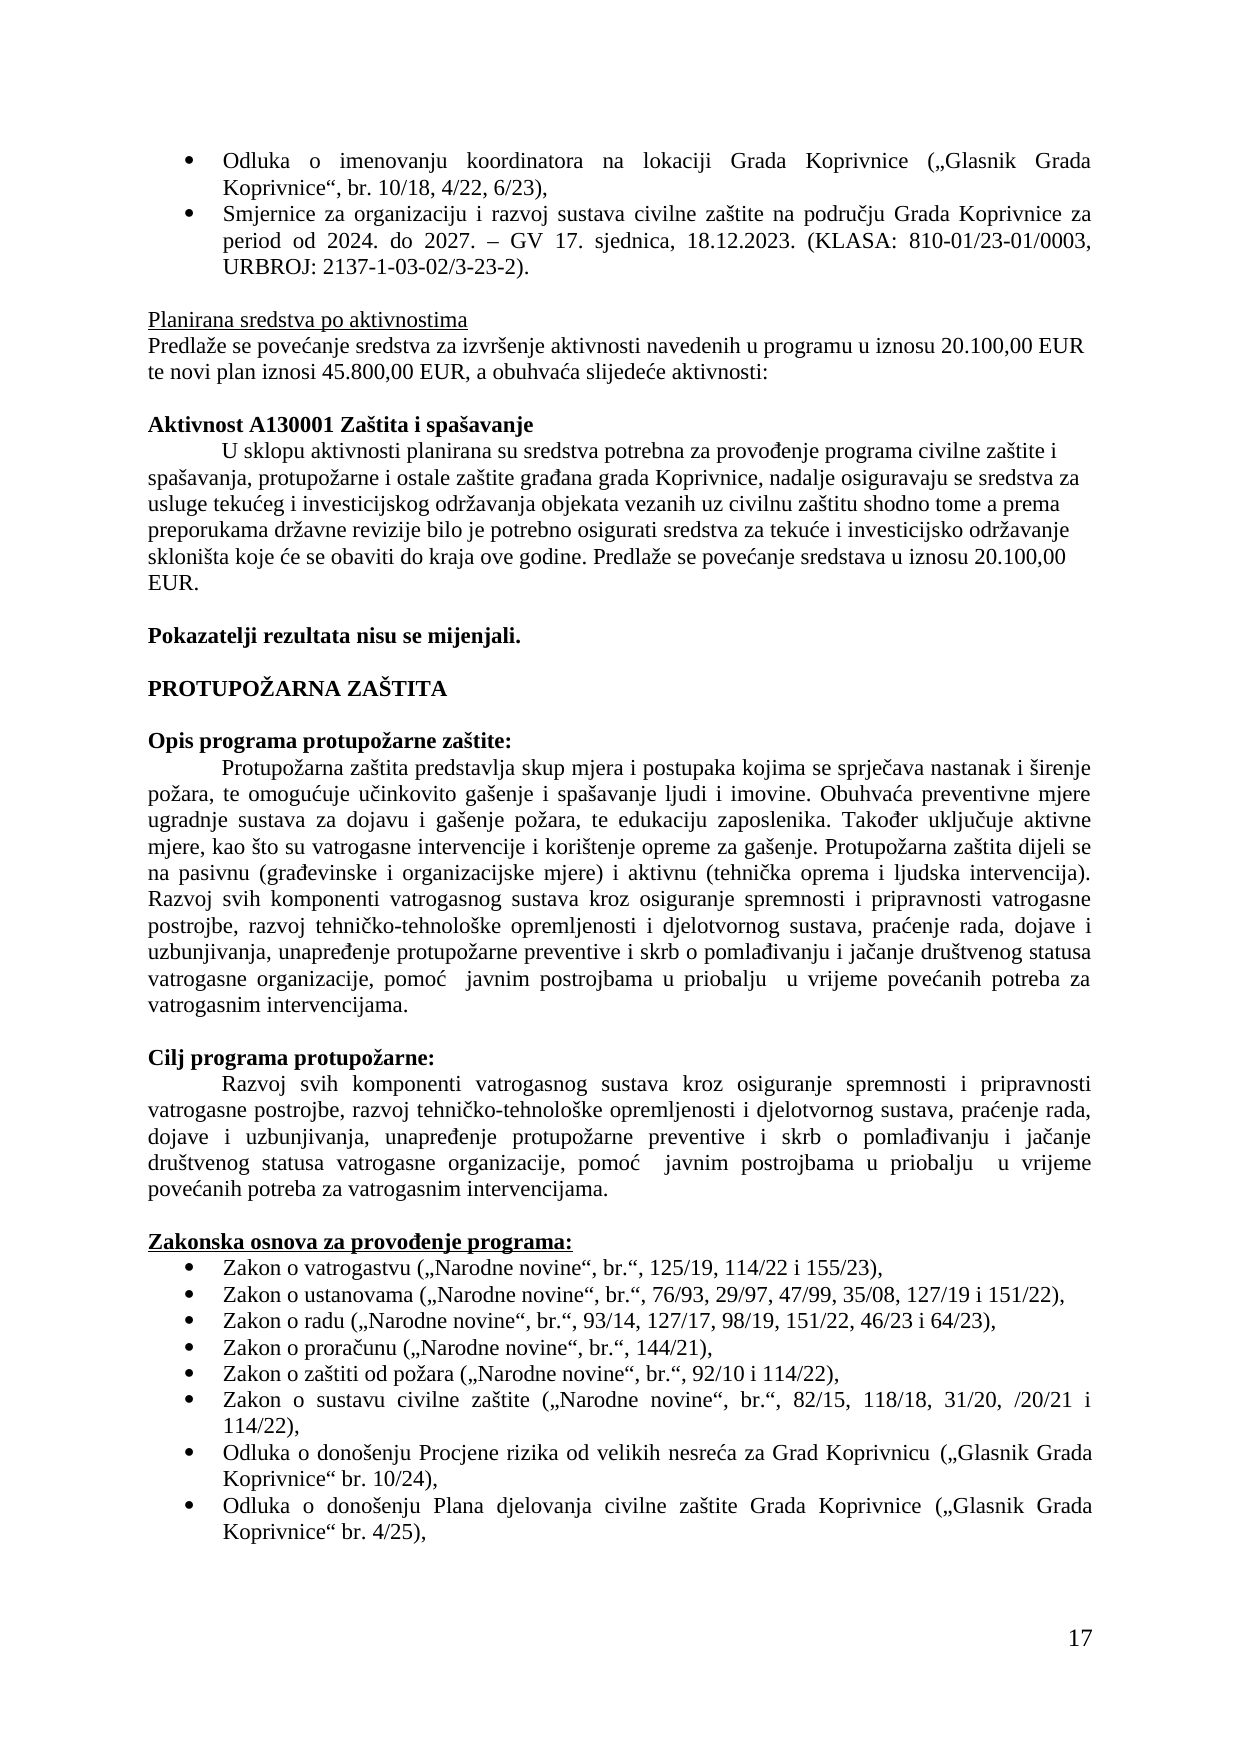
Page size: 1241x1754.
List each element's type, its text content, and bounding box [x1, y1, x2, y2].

list Zakon o radu („Narodne novine“, br.“, 93/14, 127/17, 98/19, 151/22, 46/23 i 64/23), [185, 1307, 1093, 1333]
text Razvoj svih komponenti vatrogasnog sustava kroz osiguranje spremnosti i pripravnosti vatrogasne postrojbe, razvoj tehničko-tehnološke opremljenosti i djelotvornog sustava, praćenje rada, dojave i uzbunjivanja, unapređenje protupožarne preventive i skrb o pomlađivanju i jačanje društvenog statusa vatrogasne organizacije, pomoć javnim postrojbama u priobalju u vrijeme povećanih potreba za vatrogasnim intervencijama. [148, 1070, 1093, 1202]
text Predlaže se povećanje sredstva za izvršenje aktivnosti navedenih u programu u iznosu 20.100,00 EUR te novi plan iznosi 45.800,00 EUR, a obuhvaća slijedeće aktivnosti: [148, 332, 1093, 385]
list Zakon o proračunu („Narodne novine“, br.“, 144/21), [185, 1333, 1093, 1360]
list Zakon o sustavu civilne zaštite („Narodne novine“, br.“, 82/15, 118/18, 31/20, /20/21 i 114/22), [185, 1386, 1093, 1439]
list Odluka o donošenju Plana djelovanja civilne zaštite Grada Koprivnice („Glasnik Grada Koprivnice“ br. 4/25), [185, 1492, 1093, 1544]
text Pokazatelji rezultata nisu se mijenjali. [148, 622, 1093, 648]
list Zakon o vatrogastvu („Narodne novine“, br.“, 125/19, 114/22 i 155/23), [185, 1254, 1093, 1281]
text Aktivnost A130001 Zaštita i spašavanje [148, 411, 1093, 437]
text PROTUPOŽARNA ZAŠTITA [148, 675, 1093, 701]
text Zakonska osnova za provođenje programa: [148, 1228, 1093, 1254]
list Odluka o donošenju Procjene rizika od velikih nesreća za Grad Koprivnicu („Glasnik Grada Koprivnice“ br. 10/24), [185, 1439, 1093, 1492]
text Cilj programa protupožarne: [148, 1044, 1093, 1070]
list Zakon o zaštiti od požara („Narodne novine“, br.“, 92/10 i 114/22), [185, 1360, 1093, 1386]
list Zakon o ustanovama („Narodne novine“, br.“, 76/93, 29/97, 47/99, 35/08, 127/19 i 151/22), [185, 1281, 1093, 1307]
list Odluka o imenovanju koordinatora na lokaciji Grada Koprivnice („Glasnik Grada Koprivnice“, br. 10/18, 4/22, 6/23), [185, 148, 1093, 200]
text Protupožarna zaštita predstavlja skup mjera i postupaka kojima se sprječava nastanak i širenje požara, te omogućuje učinkovito gašenje i spašavanje ljudi i imovine. Obuhvaća preventivne mjere ugradnje sustava za dojavu i gašenje požara, te edukaciju zaposlenika. Također uključuje aktivne mjere, kao što su vatrogasne intervencije i korištenje opreme za gašenje. Protupožarna zaštita dijeli se na pasivnu (građevinske i organizacijske mjere) i aktivnu (tehnička oprema i ljudska intervencija). Razvoj svih komponenti vatrogasnog sustava kroz osiguranje spremnosti i pripravnosti vatrogasne postrojbe, razvoj tehničko-tehnološke opremljenosti i djelotvornog sustava, praćenje rada, dojave i uzbunjivanja, unapređenje protupožarne preventive i skrb o pomlađivanju i jačanje društvenog statusa vatrogasne organizacije, pomoć javnim postrojbama u priobalju u vrijeme povećanih potreba za vatrogasnim intervencijama. [148, 754, 1093, 1017]
text U sklopu aktivnosti planirana su sredstva potrebna za provođenje programa civilne zaštite i spašavanja, protupožarne i ostale zaštite građana grada Koprivnice, nadalje osiguravaju se sredstva za usluge tekućeg i investicijskog održavanja objekata vezanih uz civilnu zaštitu shodno tome a prema preporukama državne revizije bilo je potrebno osigurati sredstva za tekuće i investicijsko održavanje skloništa koje će se obaviti do kraja ove godine. Predlaže se povećanje sredstava u iznosu 20.100,00 EUR. [148, 437, 1093, 596]
list Smjernice za organizaciju i razvoj sustava civilne zaštite na području Grada Koprivnice za period od 2024. do 2027. – GV 17. sjednica, 18.12.2023. (KLASA: 810-01/23-01/0003, URBROJ: 2137-1-03-02/3-23-2). [185, 200, 1093, 279]
text Planirana sredstva po aktivnostima [148, 306, 1093, 332]
text Opis programa protupožarne zaštite: [148, 727, 1093, 754]
